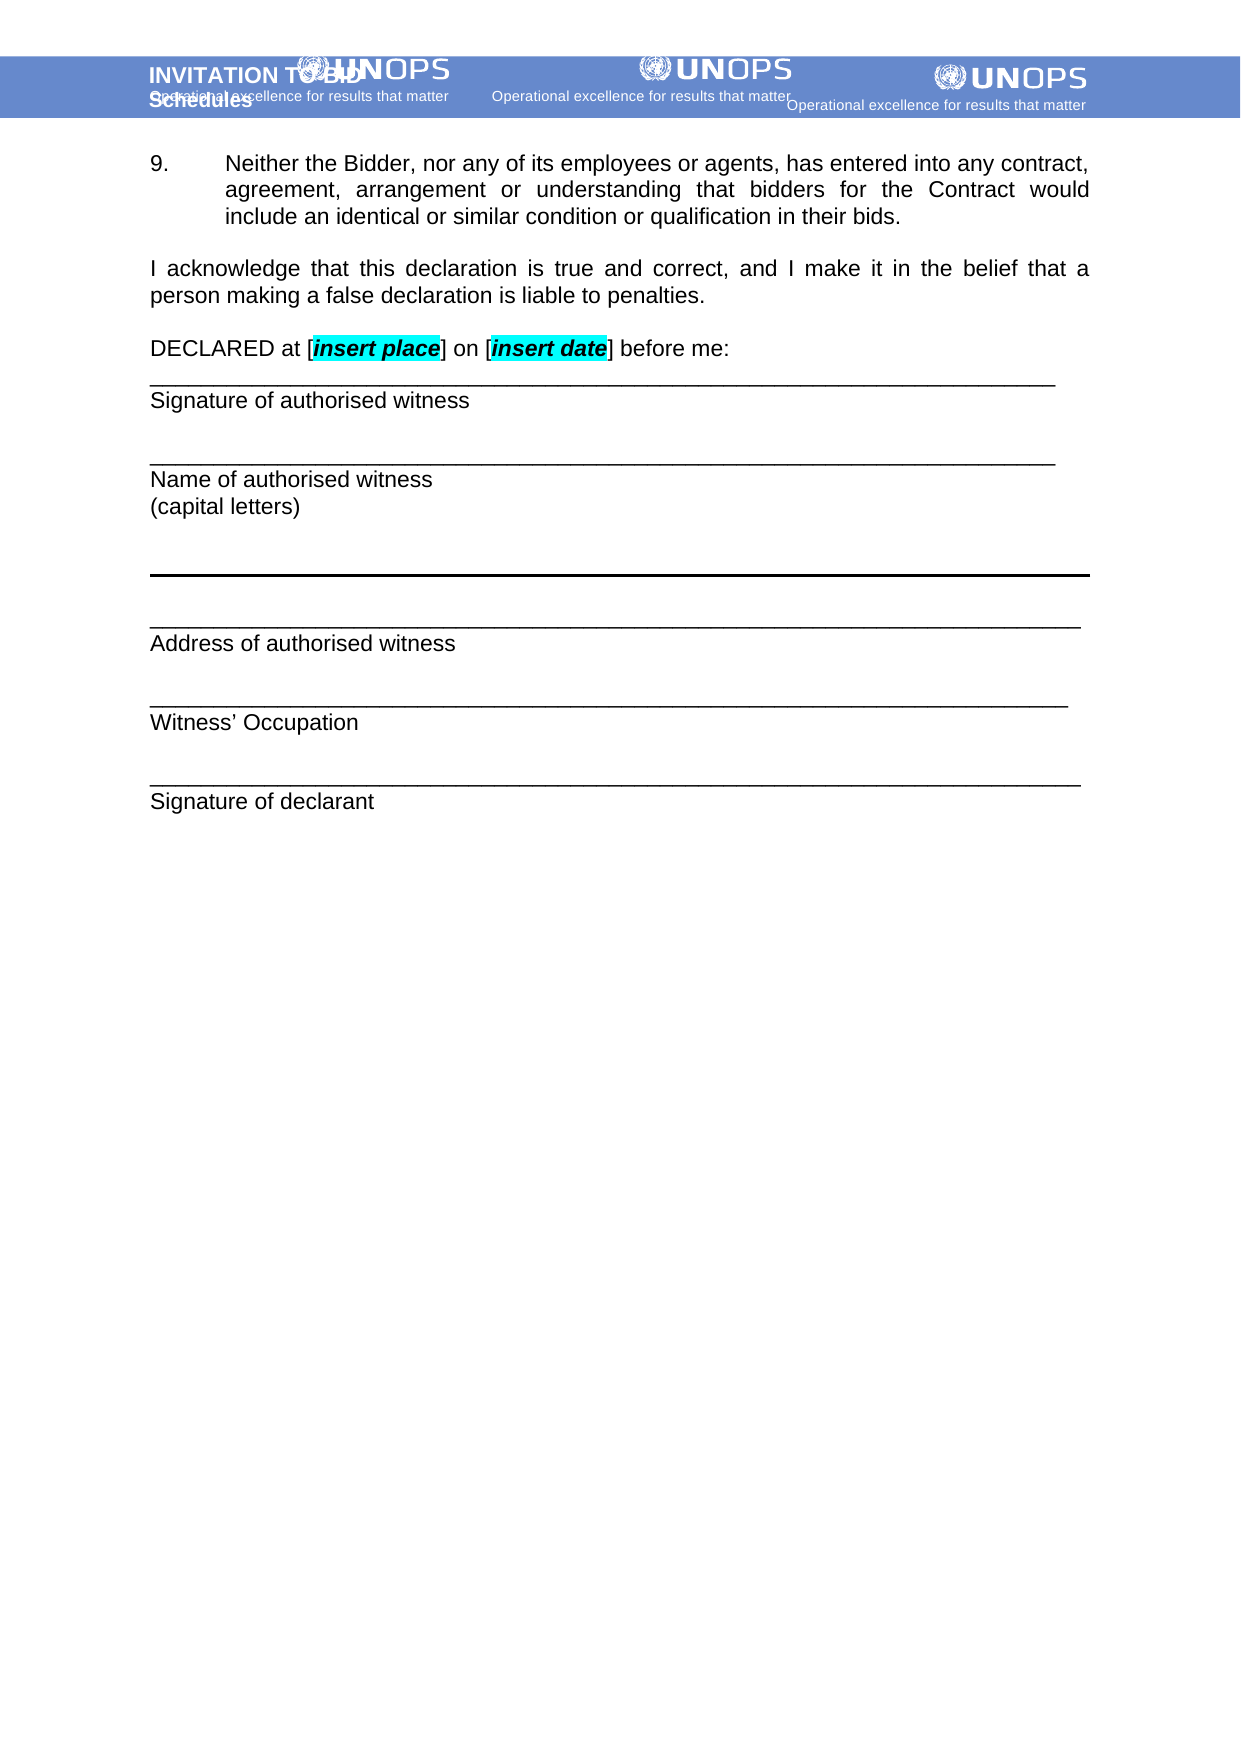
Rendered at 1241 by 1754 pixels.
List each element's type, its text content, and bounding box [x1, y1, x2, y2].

table_header DECLARED at [insert place] on [insert date] before me: _______________________________________________________________________ Signature of authorised witness _______________________________________________________________________ Name of authorised witness (capital letters) _________________________________________________________________________Address of authorised witness ________________________________________________________________________ Witness’ Occupation _________________________________________________________________________ Signature of declarant [139, 308, 1101, 814]
text I acknowledge that this declaration is true and correct, and I make it in the belief that a person making a false declaration is liable to penalties. [150, 255, 1090, 308]
list Neither the Bidder, nor any of its employees or agents, has entered into any contract, agreement, arrangement or understanding that bidders for the Contract would include an identical or similar condition or qualification in their bids. [150, 150, 1090, 229]
